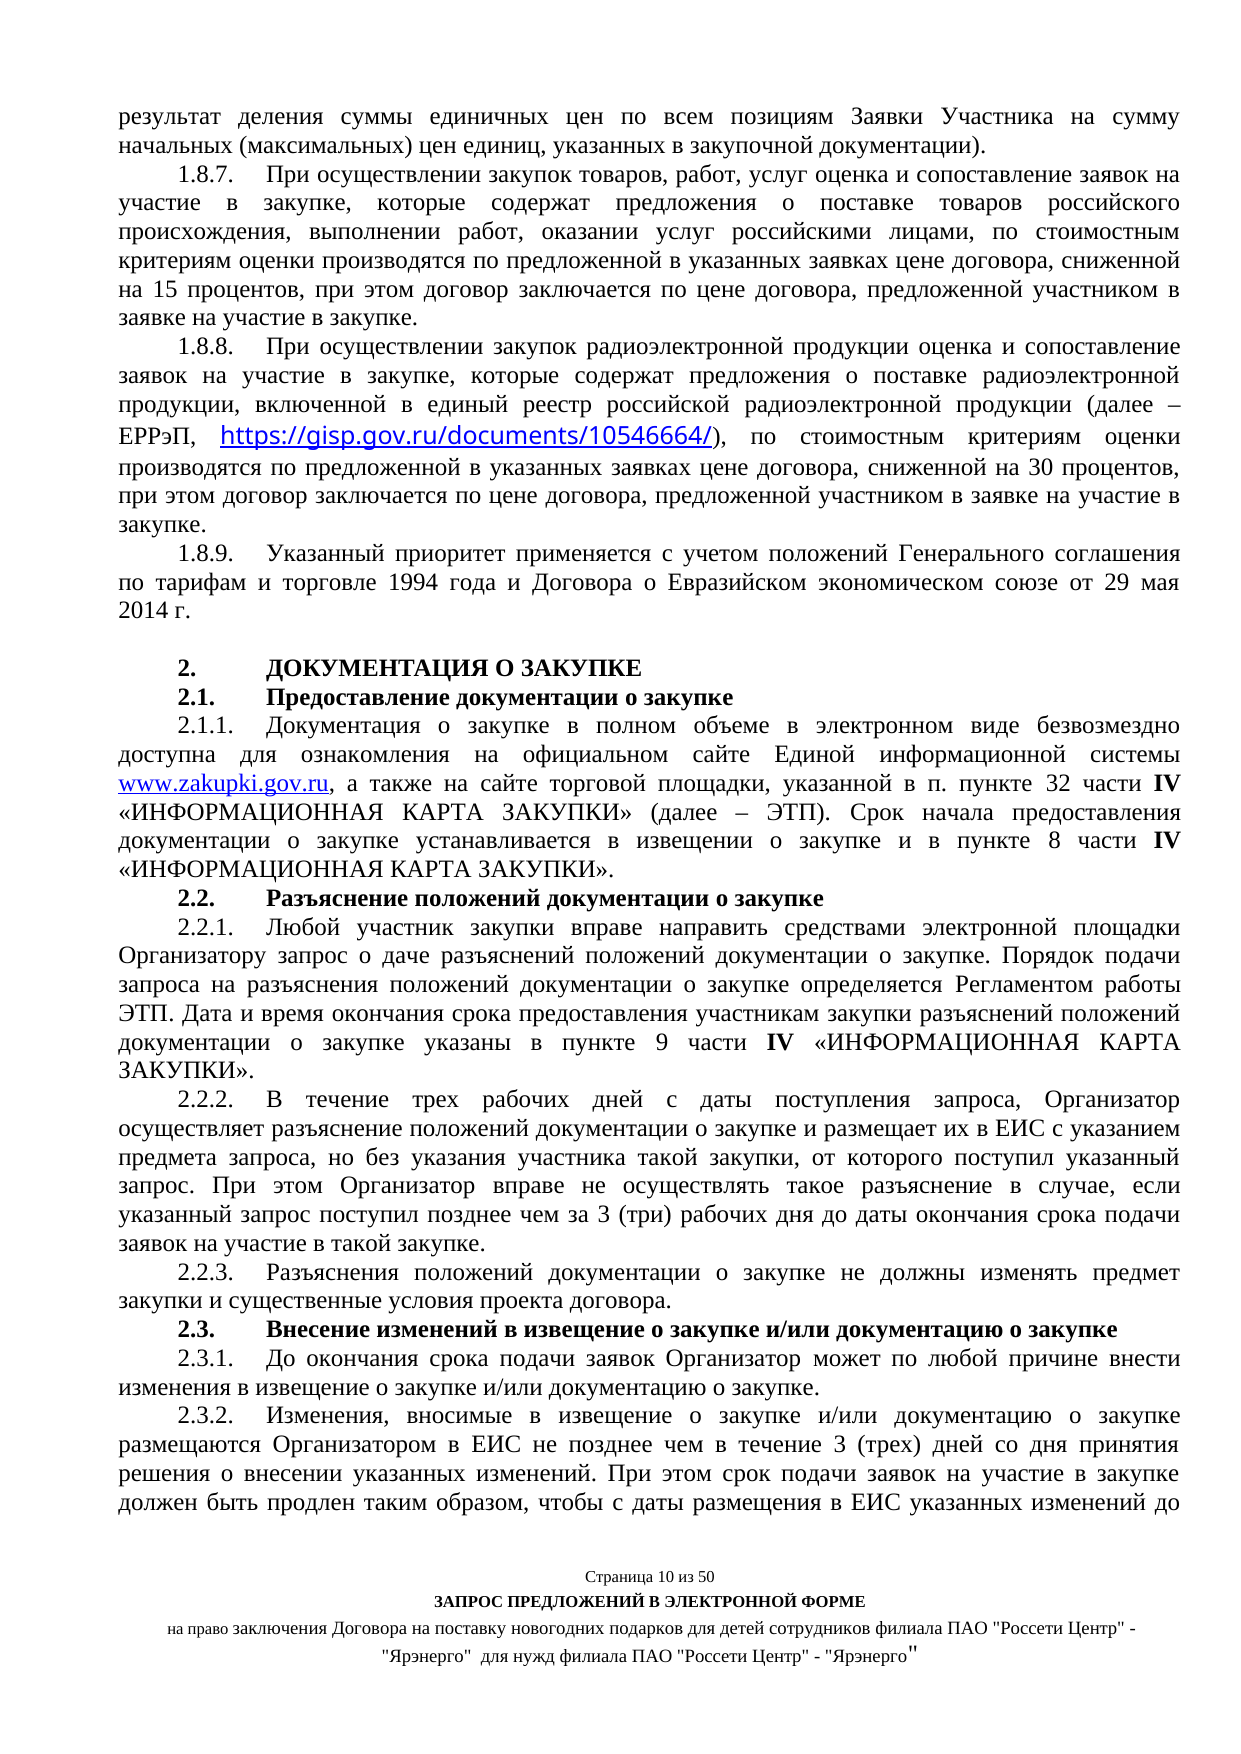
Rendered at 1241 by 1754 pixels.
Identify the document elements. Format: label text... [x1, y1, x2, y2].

subtitle Предоставление документации о закупке [118, 682, 1181, 710]
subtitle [118, 101, 1181, 159]
subtitle Документация о закупке в полном объеме в электронном виде безвозмездно доступна для ознакомления на официальном сайте Единой информационной системы www.zakupki.gov.ru, а также на сайте торговой площадки, указанной в п. пункте 32 части IV «ИНФОРМАЦИОННАЯ КАРТА ЗАКУПКИ» (далее – ЭТП). Срок начала предоставления документации о закупке устанавливается в извещении о закупке и в пункте 8 части IV «ИНФОРМАЦИОННАЯ КАРТА ЗАКУПКИ». [118, 710, 1181, 883]
subtitle Любой участник закупки вправе направить средствами электронной площадки Организатору запрос о даче разъяснений положений документации о закупке. Порядок подачи запроса на разъяснения положений документации о закупке определяется Регламентом работы ЭТП. Дата и время окончания срока предоставления участникам закупки разъяснений положений документации о закупке указаны в пункте 9 части IV «ИНФОРМАЦИОННАЯ КАРТА ЗАКУПКИ». [118, 912, 1181, 1084]
subtitle ДОКУМЕНТАЦИЯ О ЗАКУПКЕ [118, 653, 1181, 682]
subtitle При осуществлении закупок товаров, работ, услуг оценка и сопоставление заявок на участие в закупке, которые содержат предложения о поставке товаров российского происхождения, выполнении работ, оказании услуг российскими лицами, по стоимостным критериям оценки производятся по предложенной в указанных заявках цене договора, сниженной на 15 процентов, при этом договор заключается по цене договора, предложенной участником в заявке на участие в закупке. [118, 159, 1181, 331]
subtitle Разъяснение положений документации о закупке [118, 883, 1181, 912]
subtitle До окончания срока подачи заявок Организатор может по любой причине внести изменения в извещение о закупке и/или документацию о закупке. [118, 1343, 1181, 1400]
subtitle В течение трех рабочих дней с даты поступления запроса, Организатор осуществляет разъяснение положений документации о закупке и размещает их в ЕИС с указанием предмета запроса, но без указания участника такой закупки, от которого поступил указанный запрос. При этом Организатор вправе не осуществлять такое разъяснение в случае, если указанный запрос поступил позднее чем за 3 (три) рабочих дня до даты окончания срока подачи заявок на участие в такой закупке. [118, 1084, 1181, 1257]
subtitle При осуществлении закупок радиоэлектронной продукции оценка и сопоставление заявок на участие в закупке, которые содержат предложения о поставке радиоэлектронной продукции, включенной в единый реестр российской радиоэлектронной продукции (далее – ЕРРэП, https://gisp.gov.ru/documents/10546664/), по стоимостным критериям оценки производятся по предложенной в указанных заявках цене договора, сниженной на 30 процентов, при этом договор заключается по цене договора, предложенной участником в заявке на участие в закупке. [118, 331, 1181, 538]
subtitle Внесение изменений в извещение о закупке и/или документацию о закупке [118, 1314, 1181, 1343]
subtitle Указанный приоритет применяется с учетом положений Генерального соглашения по тарифам и торговле 1994 года и Договора о Евразийском экономическом союзе от 29 мая 2014 г. [118, 538, 1181, 624]
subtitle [118, 1400, 1181, 1515]
subtitle Разъяснения положений документации о закупке не должны изменять предмет закупки и существенные условия проекта договора. [118, 1257, 1181, 1314]
